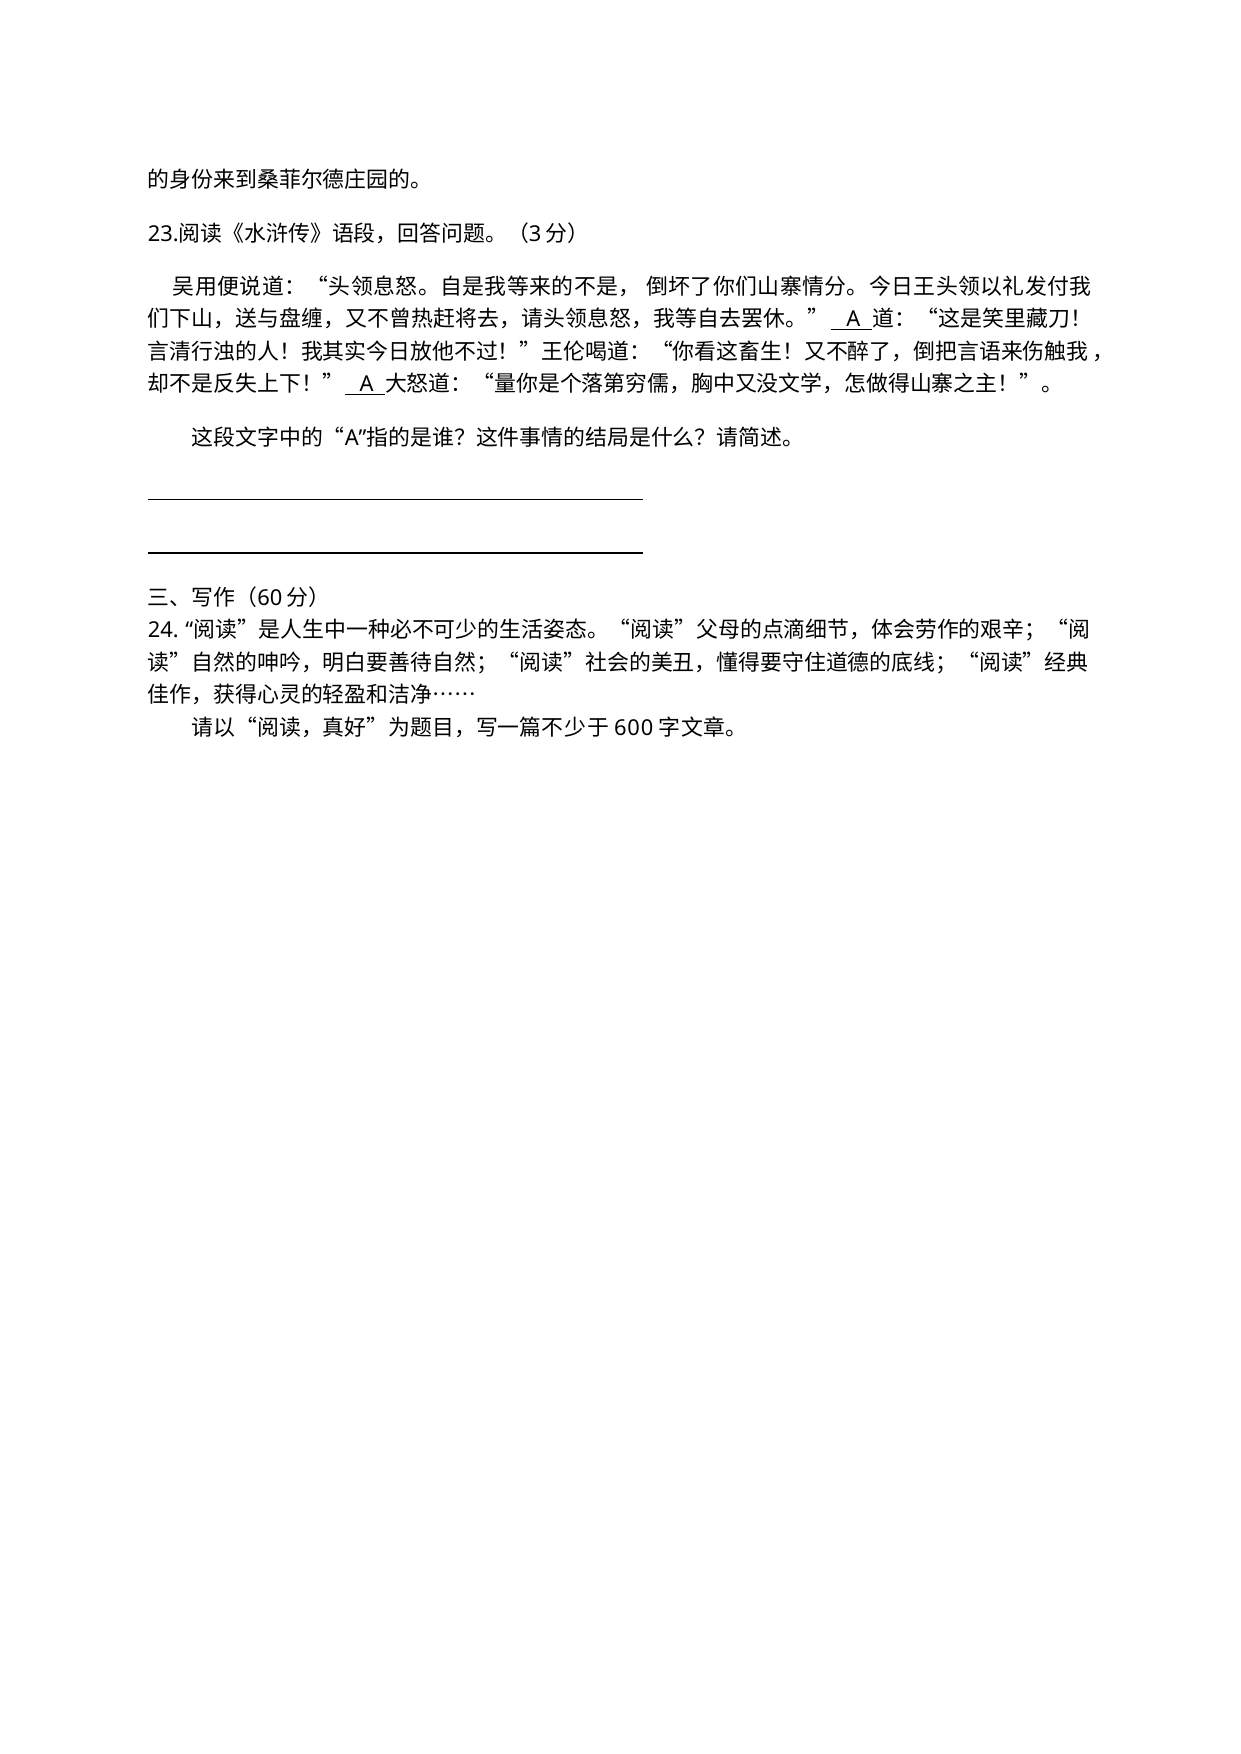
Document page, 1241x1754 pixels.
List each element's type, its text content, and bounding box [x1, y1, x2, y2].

text 的身份来到桑菲尔德庄园的。 [148, 162, 1092, 194]
text 23.阅读《水浒传》语段，回答问题。（3分） [148, 215, 1092, 248]
text 吴用便说道：“头领息怒。自是我等来的不是， 倒坏了你们山寨情分。今日王头领以礼发付我们下山，送与盘缠，又不曾热赶将去，请头领息怒，我等自去罢休。” A 道：“这是笑里藏刀！言清行浊的人！我其实今日放他不过！”王伦喝道：“你看这畜生！又不醉了，倒把言语来伤触我，却不是反失上下！” A 大怒道：“量你是个落第穷儒，胸中又没文学，怎做得山寨之主！”。 [148, 269, 1092, 399]
text 24. “阅读”是人生中一种必不可少的生活姿态。“阅读”父母的点滴细节，体会劳作的艰辛；“阅读”自然的呻吟，明白要善待自然；“阅读”社会的美丑，懂得要守住道德的底线；“阅读”经典佳作，获得心灵的轻盈和洁净…… [148, 612, 1092, 709]
text 这段文字中的“A”指的是谁？这件事情的结局是什么？请简述。 [148, 419, 1092, 452]
text 三、写作（60分） [148, 579, 1092, 612]
text 请以“阅读，真好”为题目，写一篇不少于600字文章。 [148, 709, 1092, 742]
